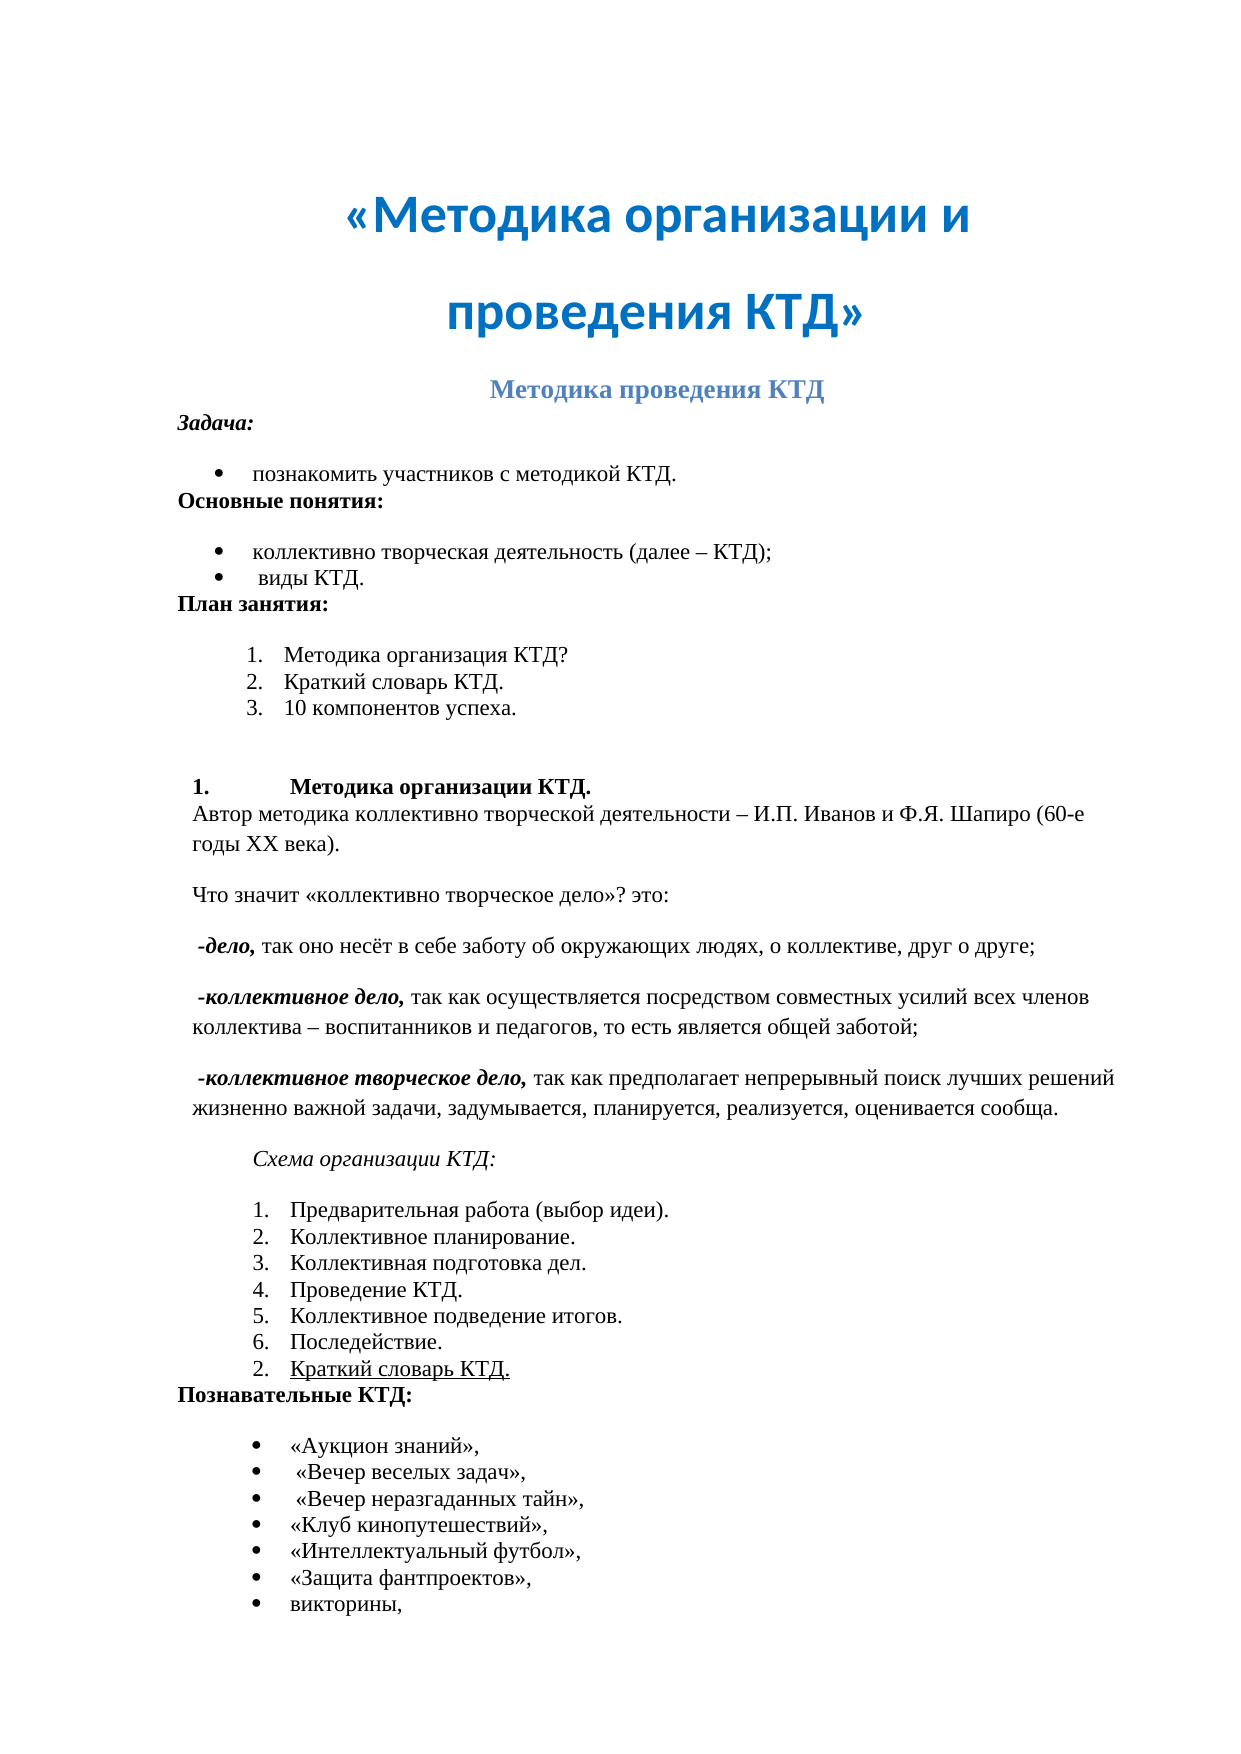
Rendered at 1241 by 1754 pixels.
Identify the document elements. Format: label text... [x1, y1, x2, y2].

list Коллективное планирование. [252, 1223, 1137, 1249]
list Предварительная работа (выбор идеи). [252, 1197, 1137, 1223]
text проведения КТД» [177, 277, 1137, 343]
list «Аукцион знаний», [252, 1432, 1137, 1458]
list Методика организация КТД? [246, 642, 1137, 668]
text -дело, так оно несёт в себе заботу об окружающих людях, о коллективе, друг о друге; [192, 932, 1137, 958]
list «Защита фантпроектов», [252, 1564, 1137, 1590]
text «Методика организации и [177, 180, 1137, 246]
list «Вечер веселых задач», [252, 1458, 1137, 1485]
text -коллективное творческое дело, так как предполагает непрерывный поиск лучших решений жизненно важной задачи, задумывается, планируется, реализуется, оценивается сообща. [192, 1064, 1137, 1121]
list «Вечер неразгаданных тайн», [252, 1485, 1137, 1511]
list Коллективная подготовка дел. [252, 1249, 1137, 1276]
list коллективно творческая деятельность (далее – КТД); [215, 538, 1137, 564]
list Краткий словарь КТД. [246, 668, 1137, 694]
list 10 компонентов успеха. [246, 694, 1137, 721]
list Последействие. [252, 1328, 1137, 1355]
list «Клуб кинопутешествий», [252, 1511, 1137, 1537]
subtitle Методика проведения КТД [177, 374, 1137, 405]
text Задача: [177, 409, 1137, 436]
text Основные понятия: [177, 487, 1137, 513]
text Познавательные КТД: [177, 1381, 1137, 1407]
text Схема организации КТД: [252, 1146, 1137, 1172]
list Проведение КТД. [252, 1276, 1137, 1302]
list Коллективное подведение итогов. [252, 1302, 1137, 1328]
text -коллективное дело, так как осуществляется посредством совместных усилий всех членов коллектива – воспитанников и педагогов, то есть является общей заботой; [192, 983, 1137, 1039]
text Автор методика коллективно творческой деятельности – И.П. Иванов и Ф.Я. Шапиро (60-е годы XX века). [192, 800, 1137, 856]
list Методика организации КТД. [192, 773, 1137, 800]
list викторины, [252, 1590, 1137, 1617]
text Что значит «коллективно творческое дело»? это: [192, 881, 1137, 907]
list Краткий словарь КТД. [252, 1355, 1137, 1381]
list виды КТД. [215, 564, 1137, 591]
text План занятия: [177, 591, 1137, 617]
list познакомить участников с методикой КТД. [215, 460, 1137, 487]
list «Интеллектуальный футбол», [252, 1537, 1137, 1564]
